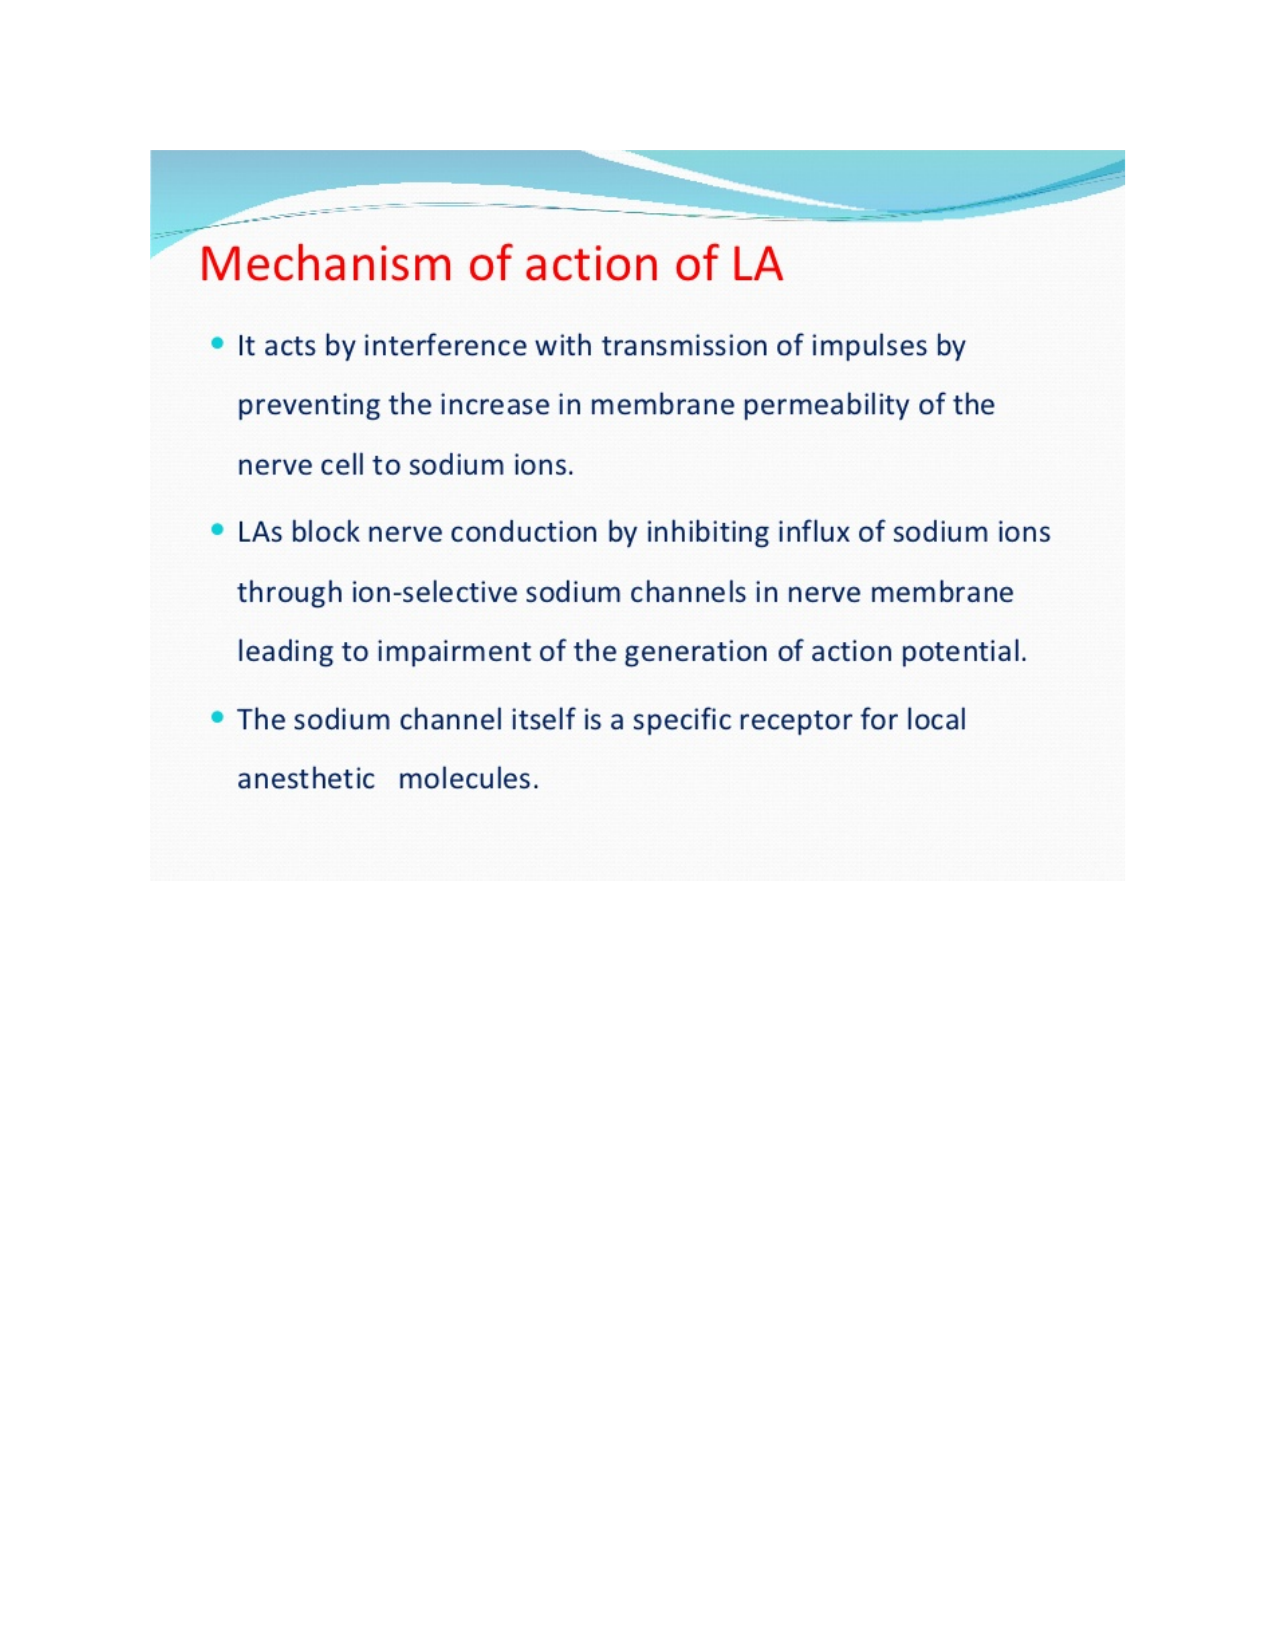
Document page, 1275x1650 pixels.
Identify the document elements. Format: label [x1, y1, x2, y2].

picture [150, 150, 1125, 881]
